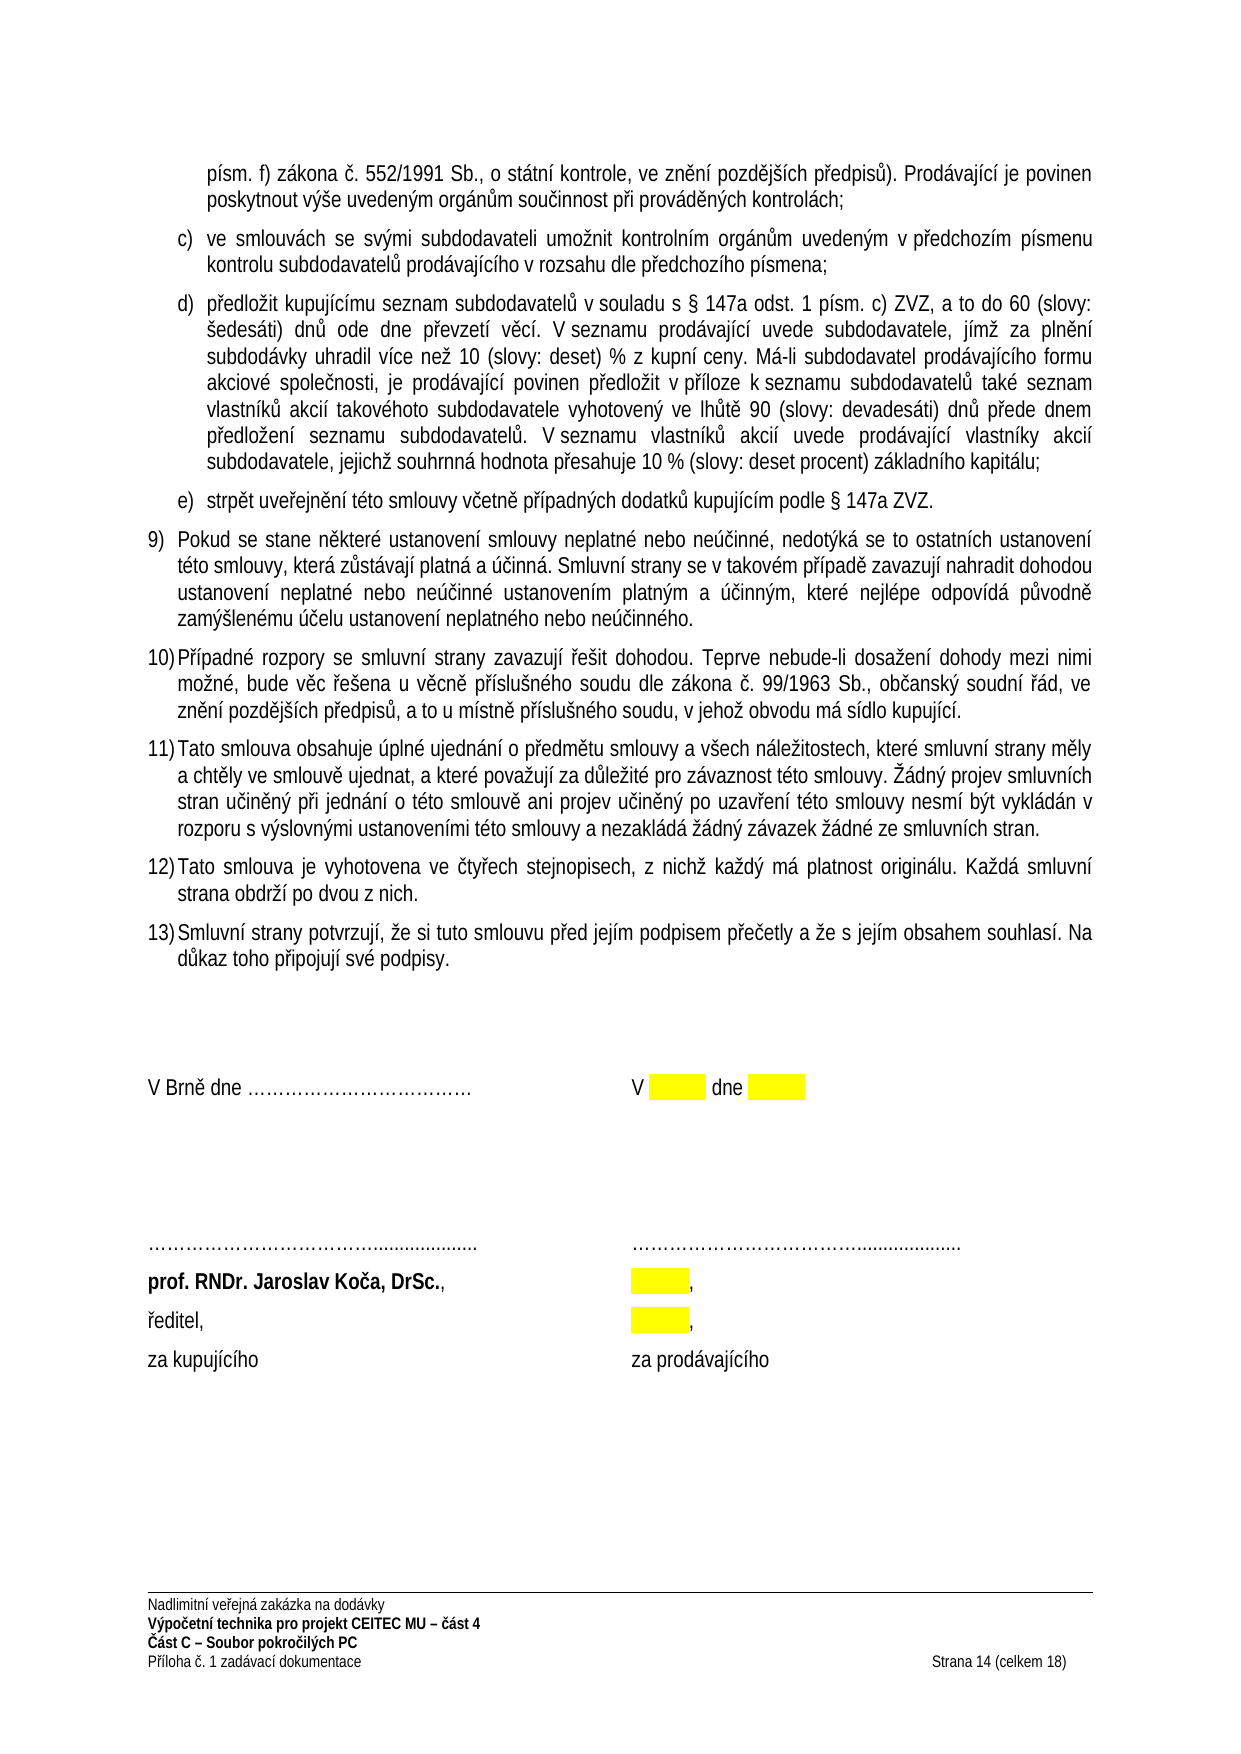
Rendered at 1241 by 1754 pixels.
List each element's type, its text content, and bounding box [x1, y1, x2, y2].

list Případné rozpory se smluvní strany zavazují řešit dohodou. Teprve nebude-li dosažení dohody mezi nimi možné, bude věc řešena u věcně příslušného soudu dle zákona č. 99/1963 Sb., občanský soudní řád, ve znění pozdějších předpisů, a to u místně příslušného soudu, v jehož obvodu má sídlo kupující. [148, 644, 1093, 723]
table_cell ……………………………….................... , , za prodávajícího [620, 1100, 1104, 1411]
list Tato smlouva obsahuje úplné ujednání o předmětu smlouvy a všech náležitostech, které smluvní strany měly a chtěly ve smlouvě ujednat, a které považují za důležité pro závaznost této smlouvy. Žádný projev smluvních stran učiněný při jednání o této smlouvě ani projev učiněný po uzavření této smlouvy nesmí být vykládán v rozporu s výslovnými ustanoveními této smlouvy a nezakládá žádný závazek žádné ze smluvních stran. [148, 735, 1093, 841]
list ve smlouvách se svými subdodavateli umožnit kontrolním orgánům uvedeným v předchozím písmenu kontrolu subdodavatelů prodávajícího v rozsahu dle předchozího písmena; [177, 225, 1093, 278]
list strpět uveřejnění této smlouvy včetně případných dodatků kupujícím podle § 147a ZVZ. [177, 487, 1093, 513]
list předložit kupujícímu seznam subdodavatelů v souladu s § 147a odst. 1 písm. c) ZVZ, a to do 60 (slovy: šedesáti) dnů ode dne převzetí věcí. V seznamu prodávající uvede subdodavatele, jímž za plnění subdodávky uhradil více než 10 (slovy: deset) % z kupní ceny. Má-li subdodavatel prodávajícího formu akciové společnosti, je prodávající povinen předložit v příloze k seznamu subdodavatelů také seznam vlastníků akcií takovéhoto subdodavatele vyhotovený ve lhůtě 90 (slovy: devadesáti) dnů přede dnem předložení seznamu subdodavatelů. V seznamu vlastníků akcií uvede prodávající vlastníky akcií subdodavatele, jejichž souhrnná hodnota přesahuje 10 % (slovy: deset procent) základního kapitálu; [177, 290, 1093, 474]
table_header V dne [620, 1061, 1104, 1100]
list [177, 160, 1093, 212]
list Pokud se stane některé ustanovení smlouvy neplatné nebo neúčinné, nedotýká se to ostatních ustanovení této smlouvy, která zůstávají platná a účinná. Smluvní strany se v takovém případě zavazují nahradit dohodou ustanovení neplatné nebo neúčinné ustanovením platným a účinným, které nejlépe odpovídá původně zamýšlenému účelu ustanovení neplatného nebo neúčinného. [148, 526, 1093, 631]
table_cell ……………………………….................... prof. RNDr. Jaroslav Koča, DrSc., ředitel, za kupujícího [136, 1100, 620, 1411]
list Tato smlouva je vyhotovena ve čtyřech stejnopisech, z nichž každý má platnost originálu. Každá smluvní strana obdrží po dvou z nich. [148, 853, 1093, 906]
list Smluvní strany potvrzují, že si tuto smlouvu před jejím podpisem přečetly a že s jejím obsahem souhlasí. Na důkaz toho připojují své podpisy. [148, 918, 1093, 971]
table_header V Brně dne ……………………………… [136, 1061, 620, 1100]
